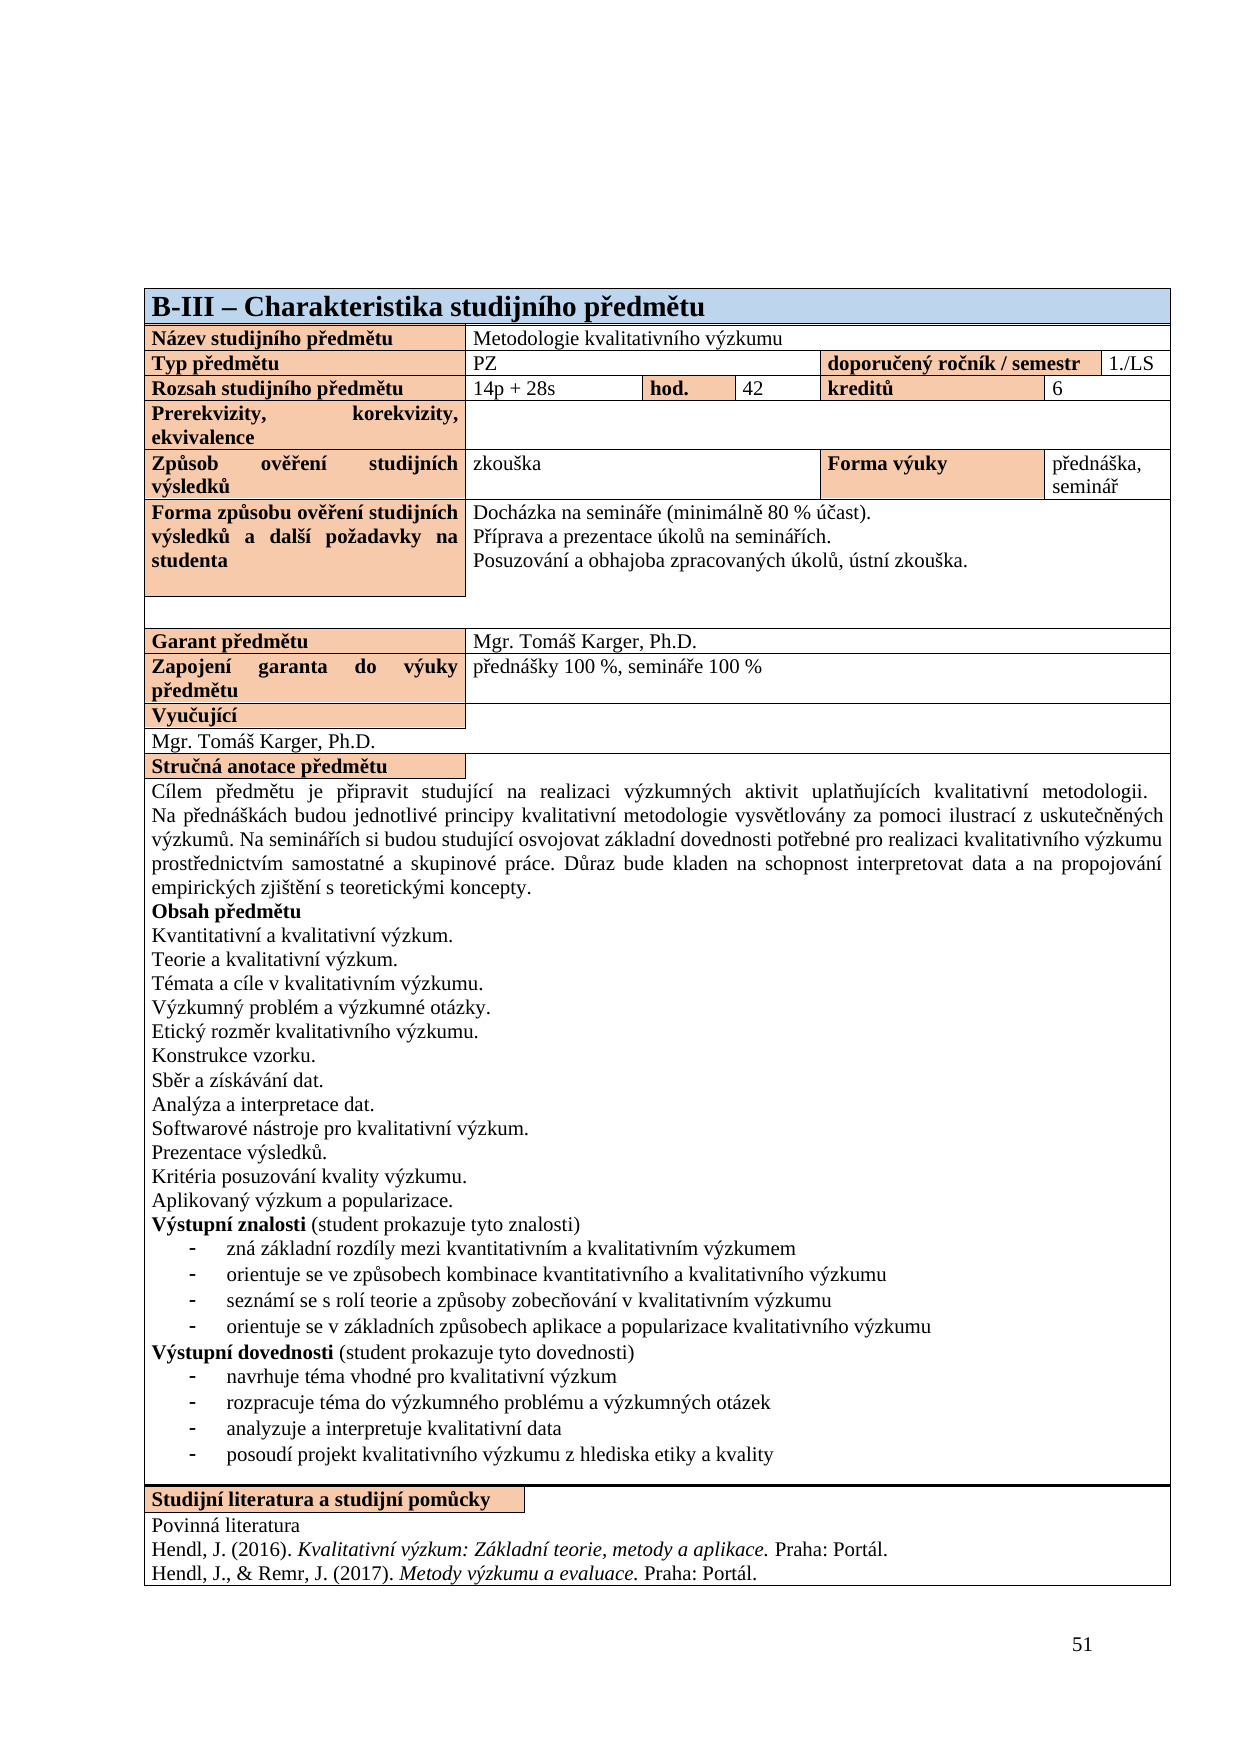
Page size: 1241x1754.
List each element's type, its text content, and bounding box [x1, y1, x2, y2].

table_cell Forma výuky [821, 450, 1044, 498]
table_cell Typ předmětu [145, 351, 465, 375]
table_cell Název studijního předmětu [145, 326, 465, 350]
table_cell 1./LS [1102, 351, 1170, 375]
table_cell Mgr. Tomáš Karger, Ph.D. [466, 629, 1170, 653]
table_cell Studijní literatura a studijní pomůcky [145, 1487, 524, 1512]
table_cell Cílem předmětu je připravit studující na realizaci výzkumných aktivit uplatňujících kvalitativní metodologii. Na přednáškách budou jednotlivé principy kvalitativní metodologie vysvětlovány za pomoci ilustrací z uskutečněných výzkumů. Na seminářích si budou studující osvojovat základní dovednosti potřebné pro realizaci kvalitativního výzkumu prostřednictvím samostatné a skupinové práce. Důraz bude kladen na schopnost interpretovat data a na propojování empirických zjištění s teoretickými koncepty. Obsah předmětu Kvantitativní a kvalitativní výzkum. Teorie a kvalitativní výzkum. Témata a cíle v kvalitativním výzkumu. Výzkumný problém a výzkumné otázky. Etický rozměr kvalitativního výzkumu. Konstrukce vzorku. Sběr a získávání dat. Analýza a interpretace dat. Softwarové nástroje pro kvalitativní výzkum. Prezentace výsledků. Kritéria posuzování kvality výzkumu. Aplikovaný výzkum a popularizace. Výstupní znalosti (student prokazuje tyto znalosti) zná základní rozdíly mezi kvantitativním a kvalitativním výzkumem orientuje se ve způsobech kombinace kvantitativního a kvalitativního výzkumu seznámí se s rolí teorie a způsoby zobecňování v kvalitativním výzkumu orientuje se v základních způsobech aplikace a popularizace kvalitativního výzkumu Výstupní dovednosti (student prokazuje tyto dovednosti) navrhuje téma vhodné pro kvalitativní výzkum rozpracuje téma do výzkumného problému a výzkumných otázek analyzuje a interpretuje kvalitativní data posoudí projekt kvalitativního výzkumu z hlediska etiky a kvality [145, 778, 1170, 1484]
table_cell Forma způsobu ověření studijních výsledků a další požadavky na studenta [145, 500, 465, 596]
table_cell [525, 1487, 1170, 1512]
table_cell [466, 401, 1170, 449]
table_cell 42 [736, 376, 820, 400]
table_cell přednáška, seminář [1045, 450, 1170, 498]
table_cell [466, 754, 1170, 778]
table_cell zkouška [466, 450, 820, 498]
table_cell 14p + 28s [466, 376, 642, 400]
table_cell Vyučující [145, 704, 465, 727]
table_cell kreditů [821, 376, 1044, 400]
table_header B-III – Charakteristika studijního předmětu [145, 289, 1170, 323]
table_cell [466, 704, 1170, 727]
table_cell Stručná anotace předmětu [145, 754, 465, 778]
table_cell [145, 1512, 1170, 1585]
table_cell Metodologie kvalitativního výzkumu [466, 326, 1170, 350]
table_cell doporučený ročník / semestr [821, 351, 1101, 375]
table_cell Rozsah studijního předmětu [145, 376, 465, 400]
table_cell [145, 596, 1170, 628]
table_cell 6 [1045, 376, 1170, 400]
table_cell PZ [466, 351, 820, 375]
table_cell Docházka na semináře (minimálně 80 % účast). Příprava a prezentace úkolů na seminářích. Posuzování a obhajoba zpracovaných úkolů, ústní zkouška. [466, 500, 1170, 596]
table_cell Způsob ověření studijních výsledků [145, 450, 465, 498]
table_cell Zapojení garanta do výuky předmětu [145, 654, 465, 702]
table_cell Garant předmětu [145, 629, 465, 653]
table_cell Prerekvizity, korekvizity, ekvivalence [145, 401, 465, 449]
table_cell Mgr. Tomáš Karger, Ph.D. [145, 728, 1170, 753]
table_cell přednášky 100 %, semináře 100 % [466, 654, 1170, 702]
table_cell hod. [643, 376, 735, 400]
